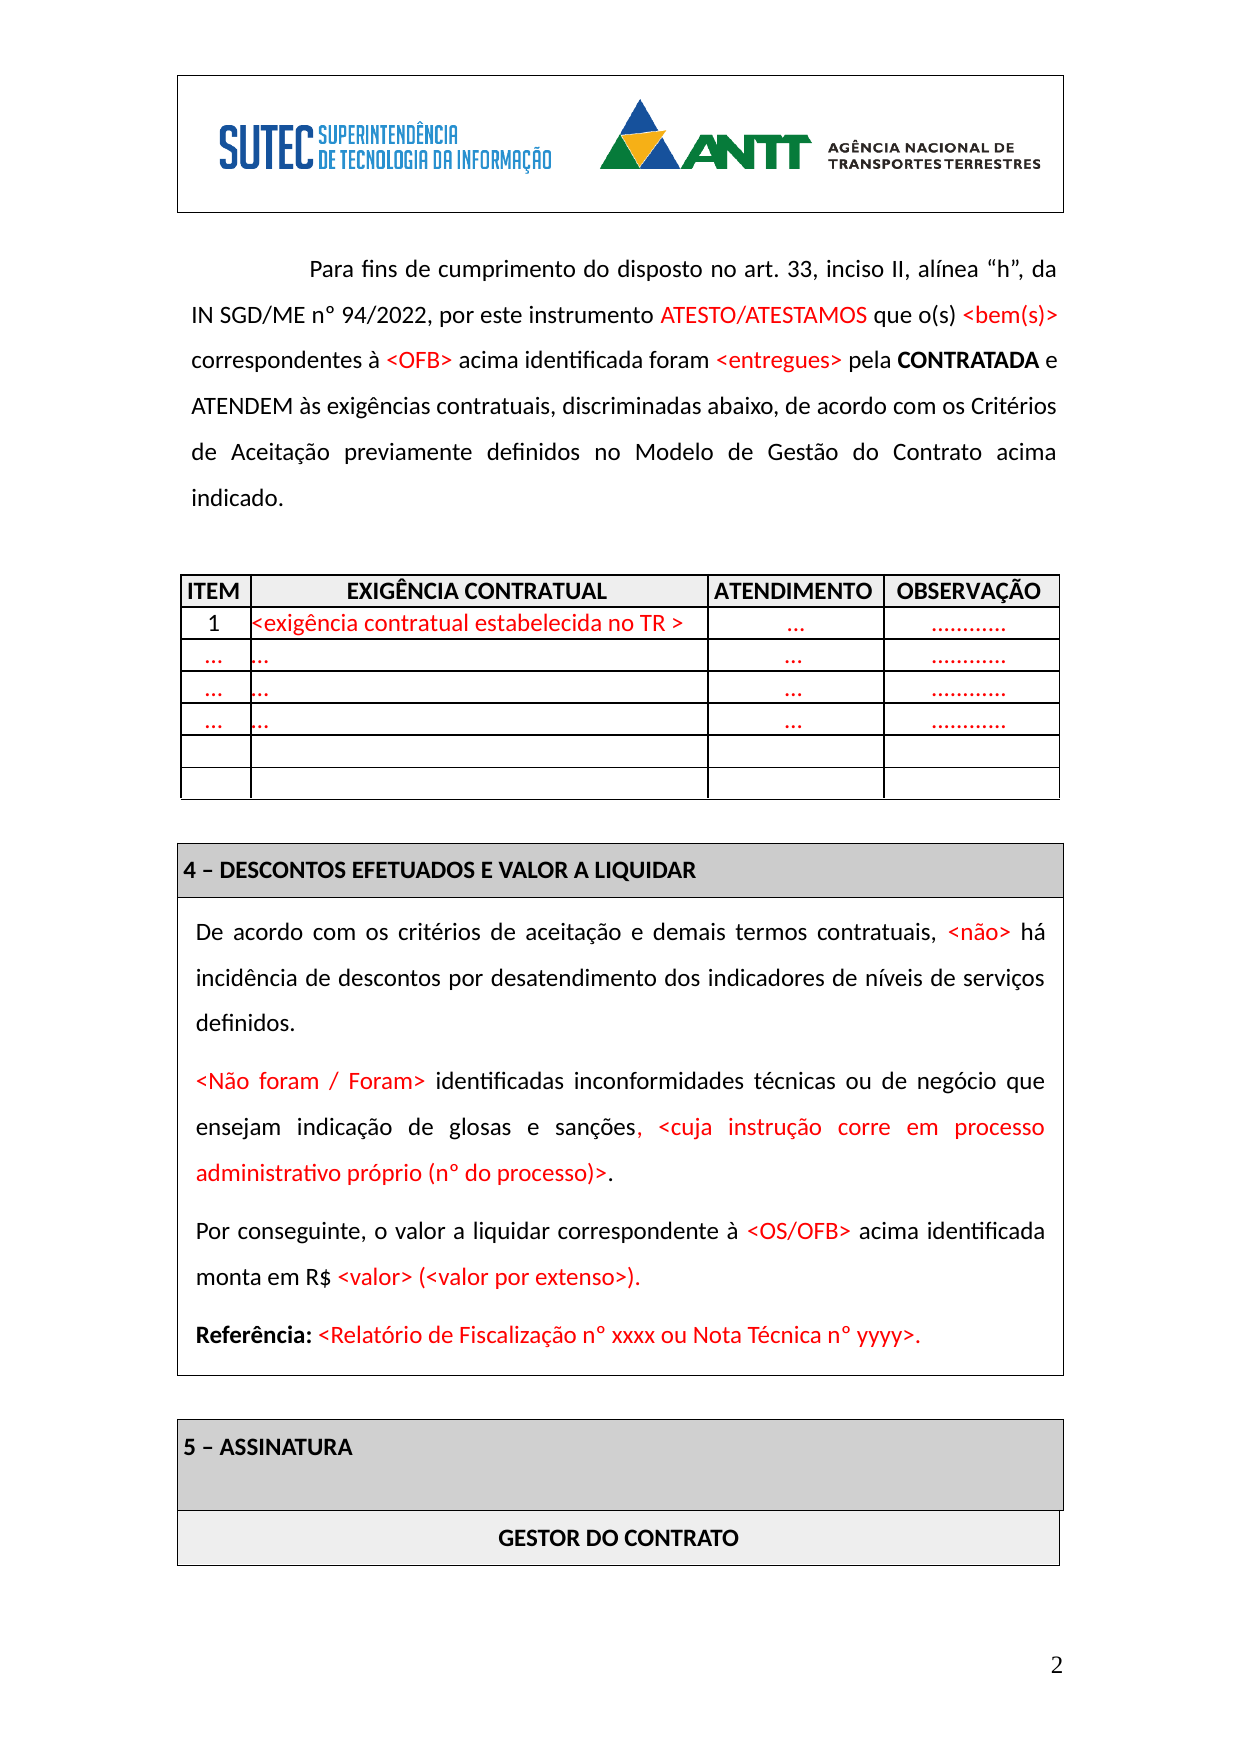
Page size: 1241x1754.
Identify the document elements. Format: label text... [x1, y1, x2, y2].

table_cell [709, 768, 883, 798]
table_cell [252, 768, 707, 798]
table_cell ............ [885, 640, 1059, 670]
table_cell … [182, 640, 250, 670]
table_header Para fins de cumprimento do disposto no art. 33, inciso II, alínea “h”, da IN SGD/ME nº 94/2022, por este instrumento ATESTO/ATESTAMOS que o(s) <bem(s)> correspondentes à <OFB> acima identificada foram <entregues> pela CONTRATADA e ATENDEM às exigências contratuais, discriminadas abaixo, de acordo com os Critérios de Aceitação previamente definidos no Modelo de Gestão do Contrato acima indicado. [177, 241, 1063, 574]
table_cell … [252, 672, 707, 702]
table_header 5 – ASSINATURA [178, 1420, 1063, 1510]
table_cell … [709, 672, 883, 702]
table_cell … [182, 672, 250, 702]
table_cell … [252, 640, 707, 670]
picture [183, 81, 1064, 207]
table_cell … [182, 704, 250, 734]
table_header 4 – DESCONTOS EFETUADOS E VALOR A LIQUIDAR [178, 844, 1063, 897]
table_header De acordo com os critérios de aceitação e demais termos contratuais, <não> há incidência de descontos por desatendimento dos indicadores de níveis de serviços definidos. <Não foram / Foram> identificadas inconformidades técnicas ou de negócio que ensejam indicação de glosas e sanções, <cuja instrução corre em processo administrativo próprio (nº do processo)>. Por conseguinte, o valor a liquidar correspondente à <OS/OFB> acima identificada monta em R$ <valor> (<valor por extenso>). Referência: <Relatório de Fiscalização nº xxxx ou Nota Técnica nº yyyy>. [178, 898, 1063, 1375]
table_cell … [709, 640, 883, 670]
table_cell <exigência contratual estabelecida no TR > [252, 608, 707, 638]
table_cell [885, 768, 1059, 798]
table_cell [252, 736, 707, 766]
table_cell [709, 736, 883, 766]
table_cell 1 [182, 608, 250, 638]
table_cell [182, 736, 250, 766]
table_cell [182, 768, 250, 798]
table_cell … [709, 704, 883, 734]
table_cell ... [709, 608, 883, 638]
table_cell ITEM [182, 576, 250, 606]
table_cell EXIGÊNCIA CONTRATUAL [252, 576, 707, 606]
table_cell [885, 736, 1059, 766]
table_cell ............ [885, 608, 1059, 638]
table_cell GESTOR DO CONTRATO [178, 1511, 1059, 1564]
table_cell … [252, 704, 707, 734]
table_cell ............ [885, 704, 1059, 734]
table_cell [1060, 1511, 1064, 1564]
table_cell ATENDIMENTO [709, 576, 883, 606]
table_cell OBSERVAÇÃO [885, 576, 1059, 606]
table_cell ............ [885, 672, 1059, 702]
